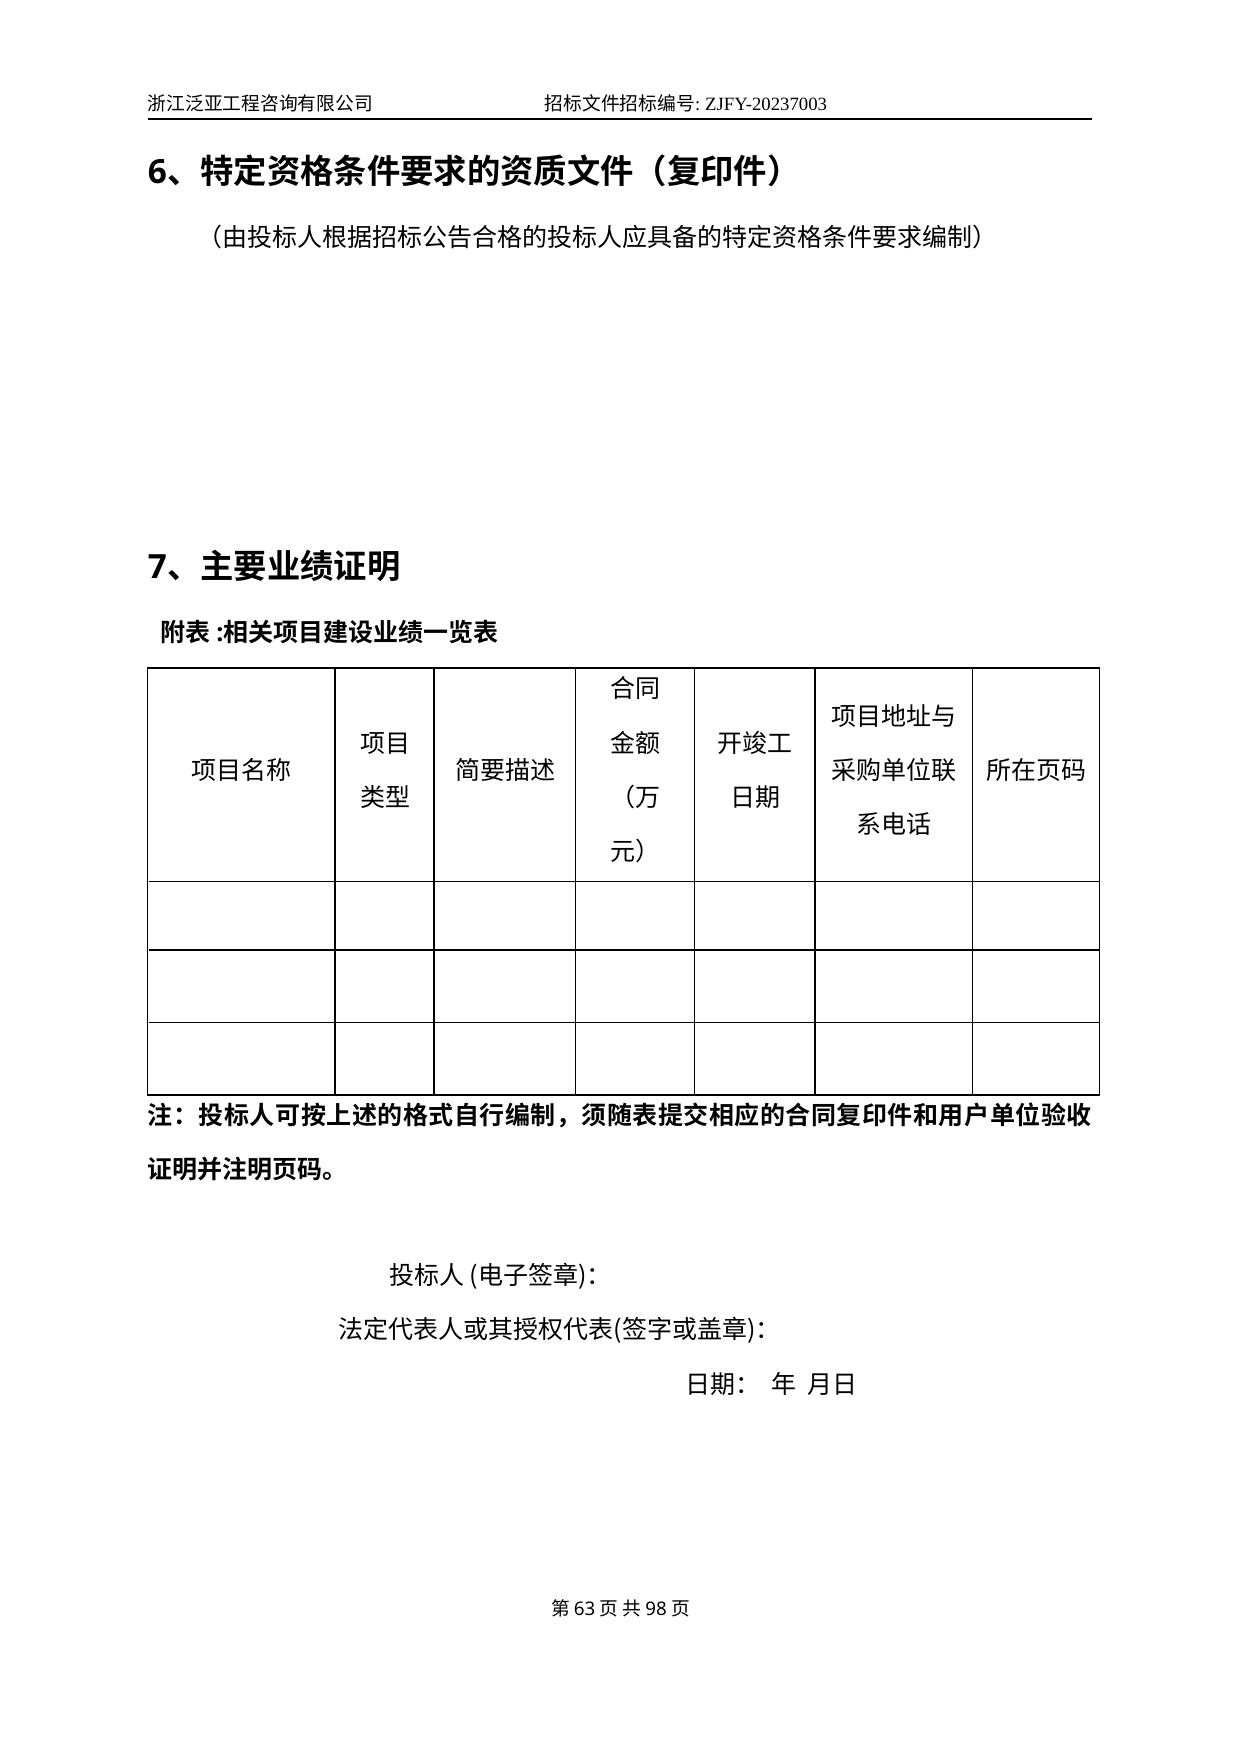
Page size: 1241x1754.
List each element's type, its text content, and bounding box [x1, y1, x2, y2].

table_cell [973, 1023, 1099, 1094]
text 日期： 年 月日 [148, 1364, 1092, 1400]
text 法定代表人或其授权代表(签字或盖章)： [148, 1310, 1092, 1346]
table_cell [435, 882, 575, 949]
table_cell [336, 1023, 433, 1094]
table_cell [973, 951, 1099, 1022]
table_cell [435, 1023, 575, 1094]
table_cell [336, 951, 433, 1022]
table_cell [973, 882, 1099, 949]
table_header 项目名称 [148, 669, 334, 881]
table_header 合同 金额 （万元） [576, 669, 694, 881]
table_header 项目地址与采购单位联系电话 [816, 669, 972, 881]
text 6、特定资格条件要求的资质文件（复印件） [148, 145, 1092, 193]
table_cell [148, 950, 334, 1022]
table_cell [816, 882, 972, 949]
table_cell [336, 882, 433, 949]
table_cell [576, 1023, 694, 1094]
table_header 简要描述 [435, 669, 575, 881]
table_cell [695, 882, 814, 949]
text 附表 :相关项目建设业绩一览表 [148, 613, 1092, 649]
table_cell [576, 951, 694, 1022]
table_cell [816, 1023, 972, 1094]
table_cell [816, 951, 972, 1022]
text 注：投标人可按上述的格式自行编制，须随表提交相应的合同复印件和用户单位验收证明并注明页码。 [148, 1096, 1092, 1186]
text 7、主要业绩证明 [148, 540, 1092, 589]
table_cell [695, 951, 814, 1022]
table_cell [576, 882, 694, 949]
table_header 开竣工日期 [695, 669, 814, 881]
table_header 所在页码 [973, 669, 1099, 881]
table_header 项目 类型 [336, 669, 433, 881]
text 投标人 (电子签章)： [148, 1255, 1092, 1292]
table_cell [435, 951, 575, 1022]
text （由投标人根据招标公告合格的投标人应具备的特定资格条件要求编制） [148, 218, 1092, 254]
table_cell [148, 1023, 334, 1094]
table_cell [695, 1023, 814, 1094]
table_cell [148, 882, 334, 949]
